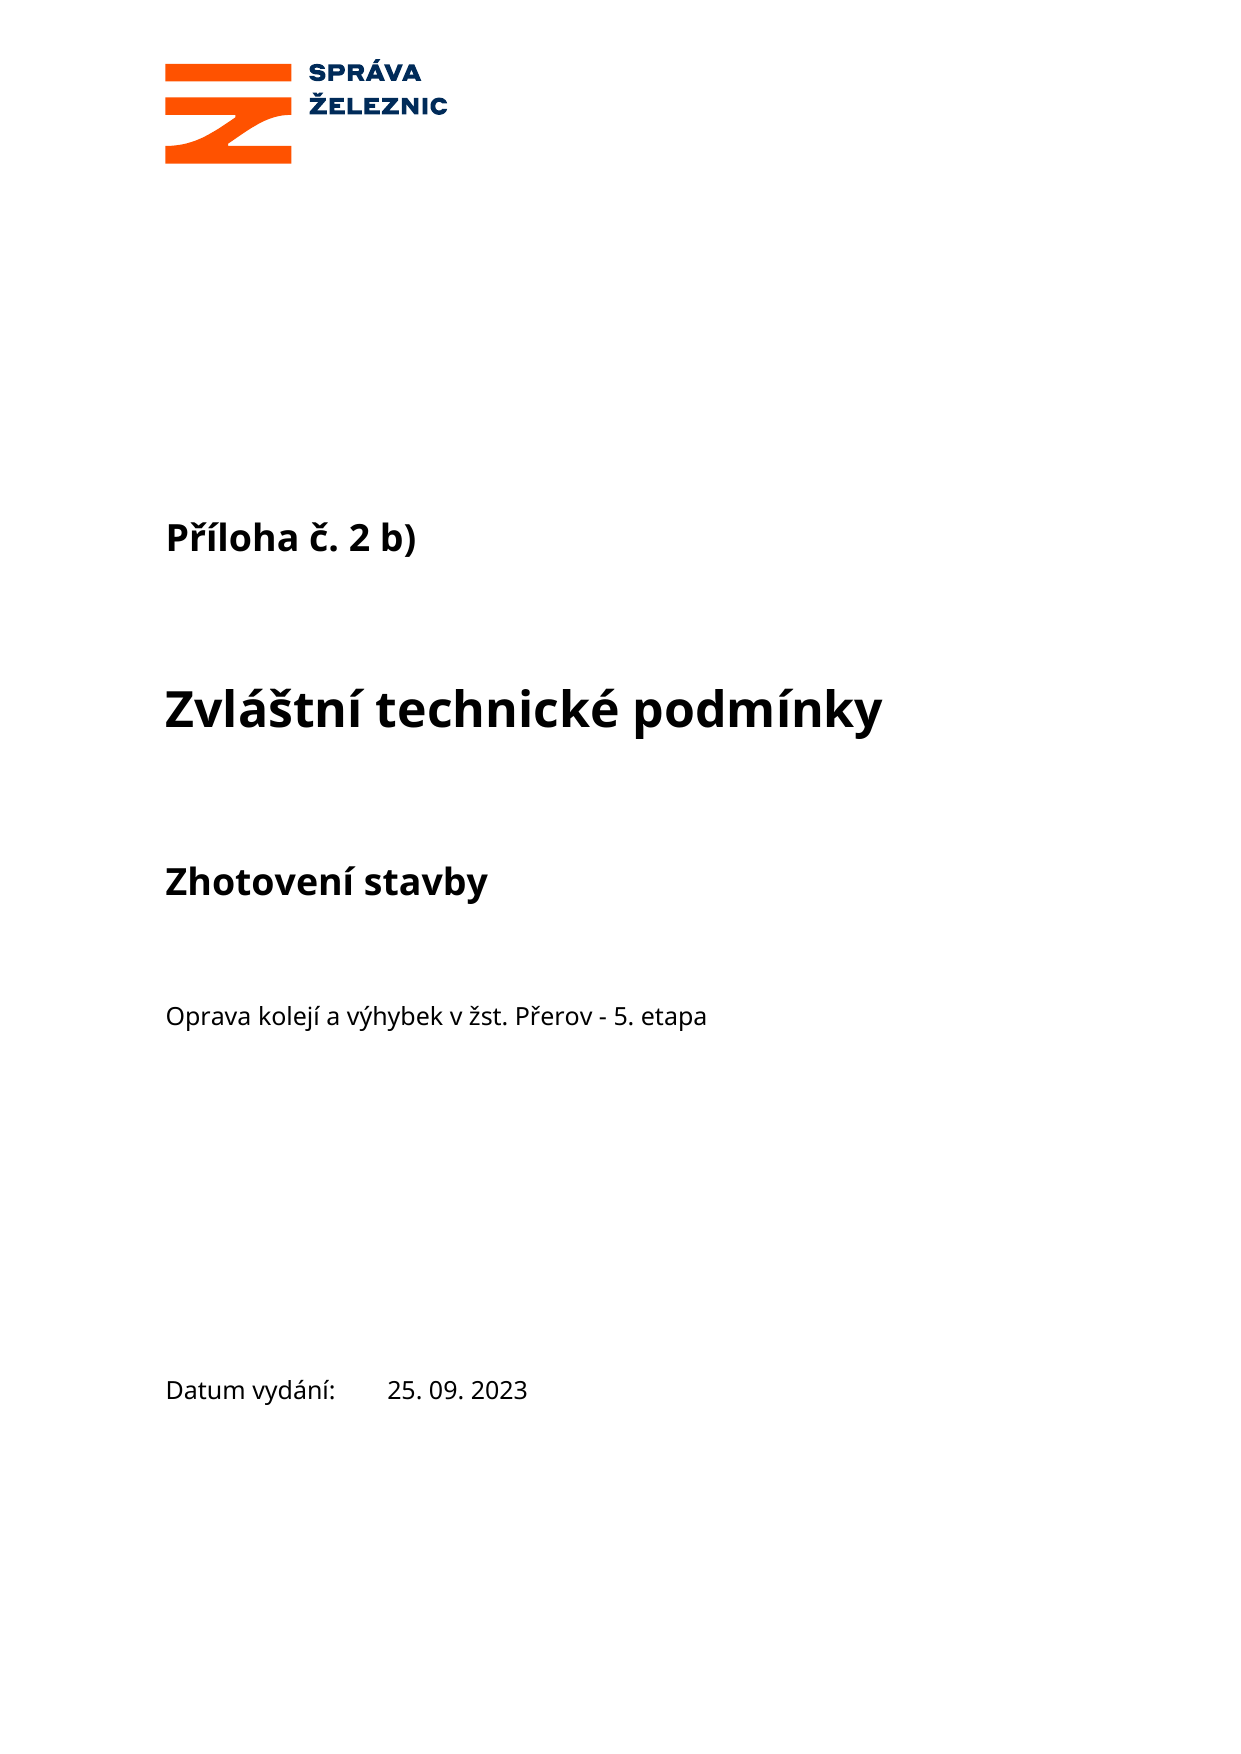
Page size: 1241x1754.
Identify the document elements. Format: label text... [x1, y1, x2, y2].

text Zvláštní technické podmínky [165, 674, 1075, 742]
text Datum vydání: 25. 09. 2023 [165, 1373, 1075, 1407]
text Příloha č. 2 b) [165, 512, 1075, 563]
text Zhotovení stavby [165, 855, 1075, 906]
